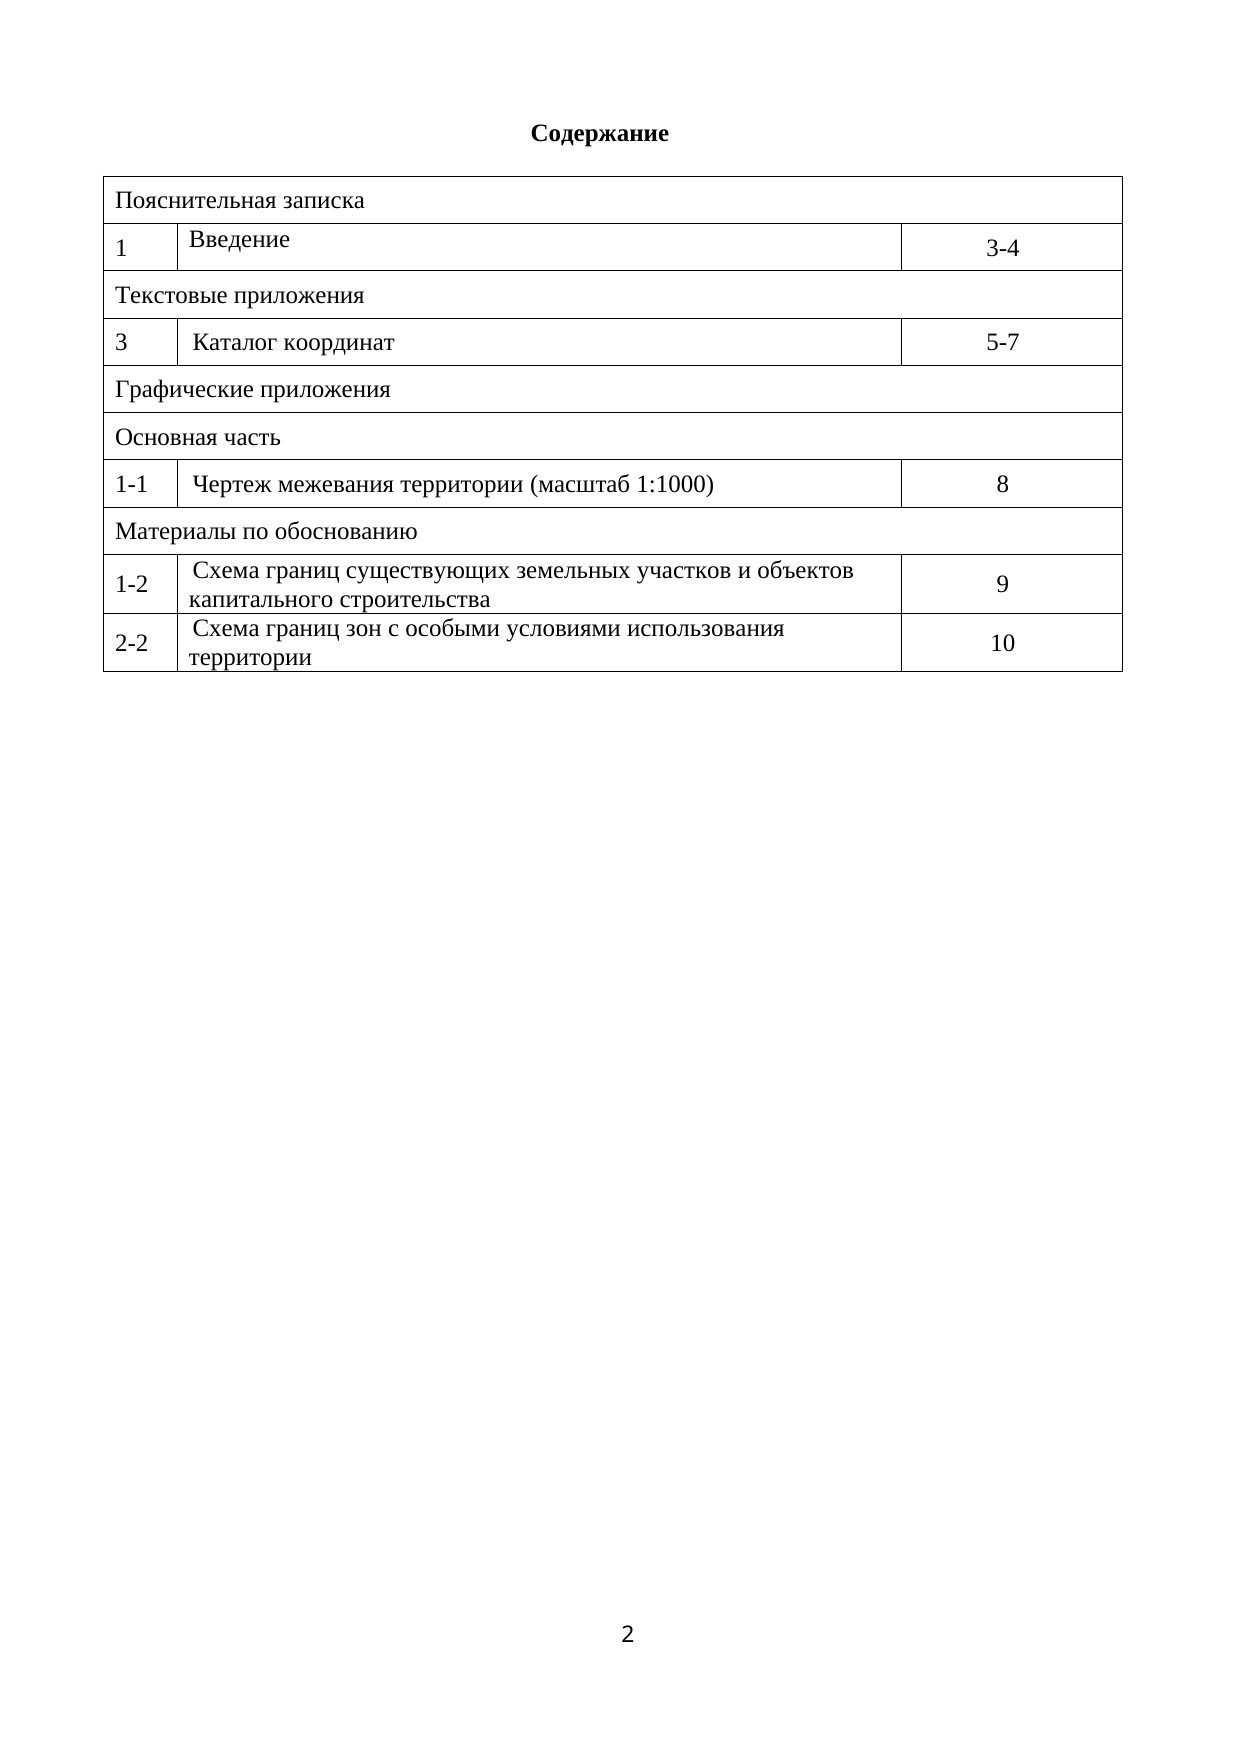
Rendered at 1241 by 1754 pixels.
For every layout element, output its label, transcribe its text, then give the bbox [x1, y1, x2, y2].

table_cell 3 [104, 319, 177, 365]
table_cell Введение [178, 224, 901, 270]
table_cell 9 [902, 555, 1122, 612]
table_cell Текстовые приложения [104, 271, 1122, 317]
table_cell 2-2 [104, 614, 177, 671]
table_cell Схема границ зон с особыми условиями использования территории [178, 614, 901, 671]
table_cell 1-2 [104, 555, 177, 612]
table_cell Каталог координат [178, 319, 901, 365]
table_cell Основная часть [104, 413, 1122, 459]
text Содержание [216, 118, 983, 147]
table_cell 8 [902, 460, 1122, 507]
table_cell Материалы по обоснованию [104, 508, 1122, 554]
table_cell 10 [902, 614, 1122, 671]
table_cell 1-1 [104, 460, 177, 507]
table_cell Чертеж межевания территории (масштаб 1:1000) [178, 460, 901, 507]
table_cell 1 [104, 224, 177, 270]
table_cell Схема границ существующих земельных участков и объектов капитального строительства [178, 555, 901, 612]
table_cell 5-7 [902, 319, 1122, 365]
table_cell Графические приложения [104, 366, 1122, 412]
table_cell 3-4 [902, 224, 1122, 270]
table_header Пояснительная записка [104, 177, 1122, 223]
